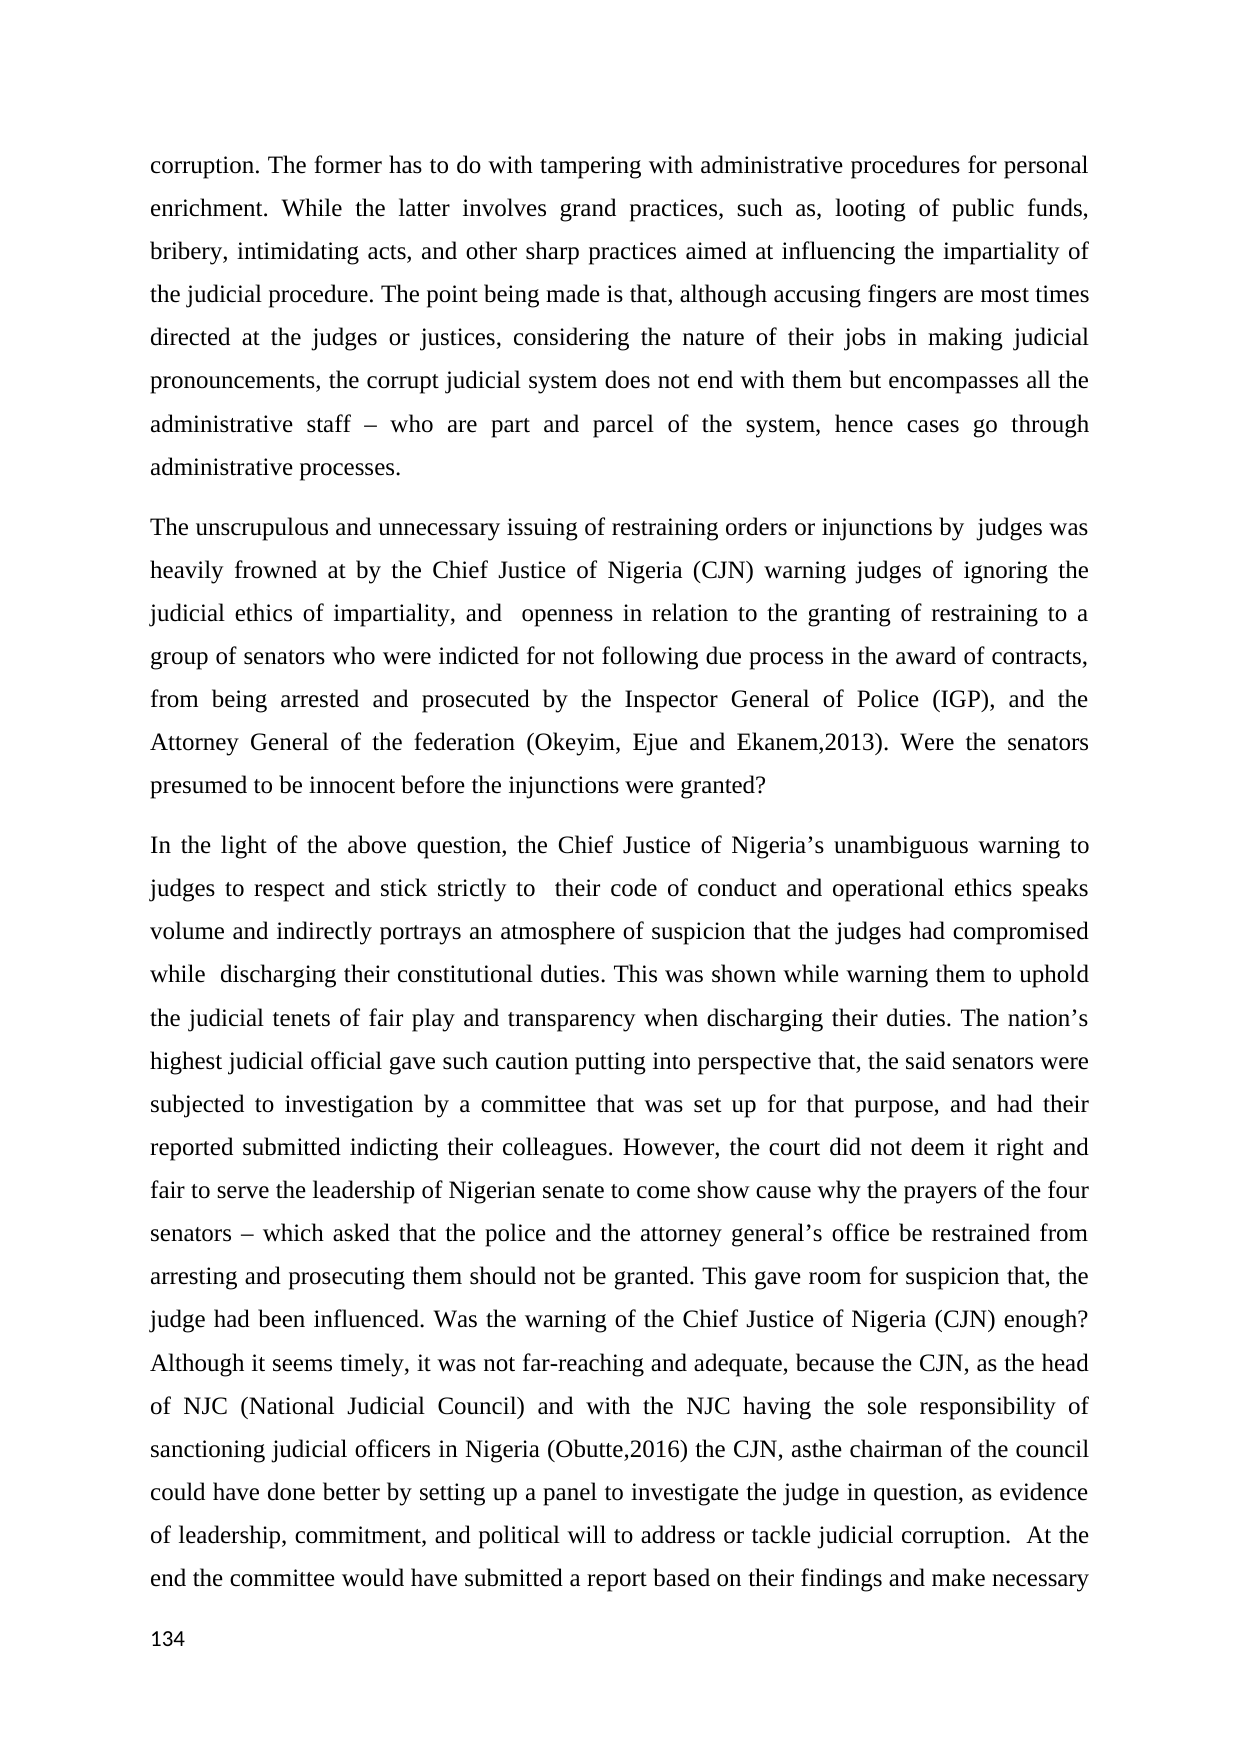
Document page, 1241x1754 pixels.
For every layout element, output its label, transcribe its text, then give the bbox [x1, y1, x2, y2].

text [150, 150, 1090, 481]
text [150, 830, 1090, 1592]
text The unscrupulous and unnecessary issuing of restraining orders or injunctions by judges was heavily frowned at by the Chief Justice of Nigeria (CJN) warning judges of ignoring the judicial ethics of impartiality, and openness in relation to the granting of restraining to a group of senators who were indicted for not following due process in the award of contracts, from being arrested and prosecuted by the Inspector General of Police (IGP), and the Attorney General of the federation (Okeyim, Ejue and Ekanem,2013). Were the senators presumed to be innocent before the injunctions were granted? [150, 512, 1090, 799]
